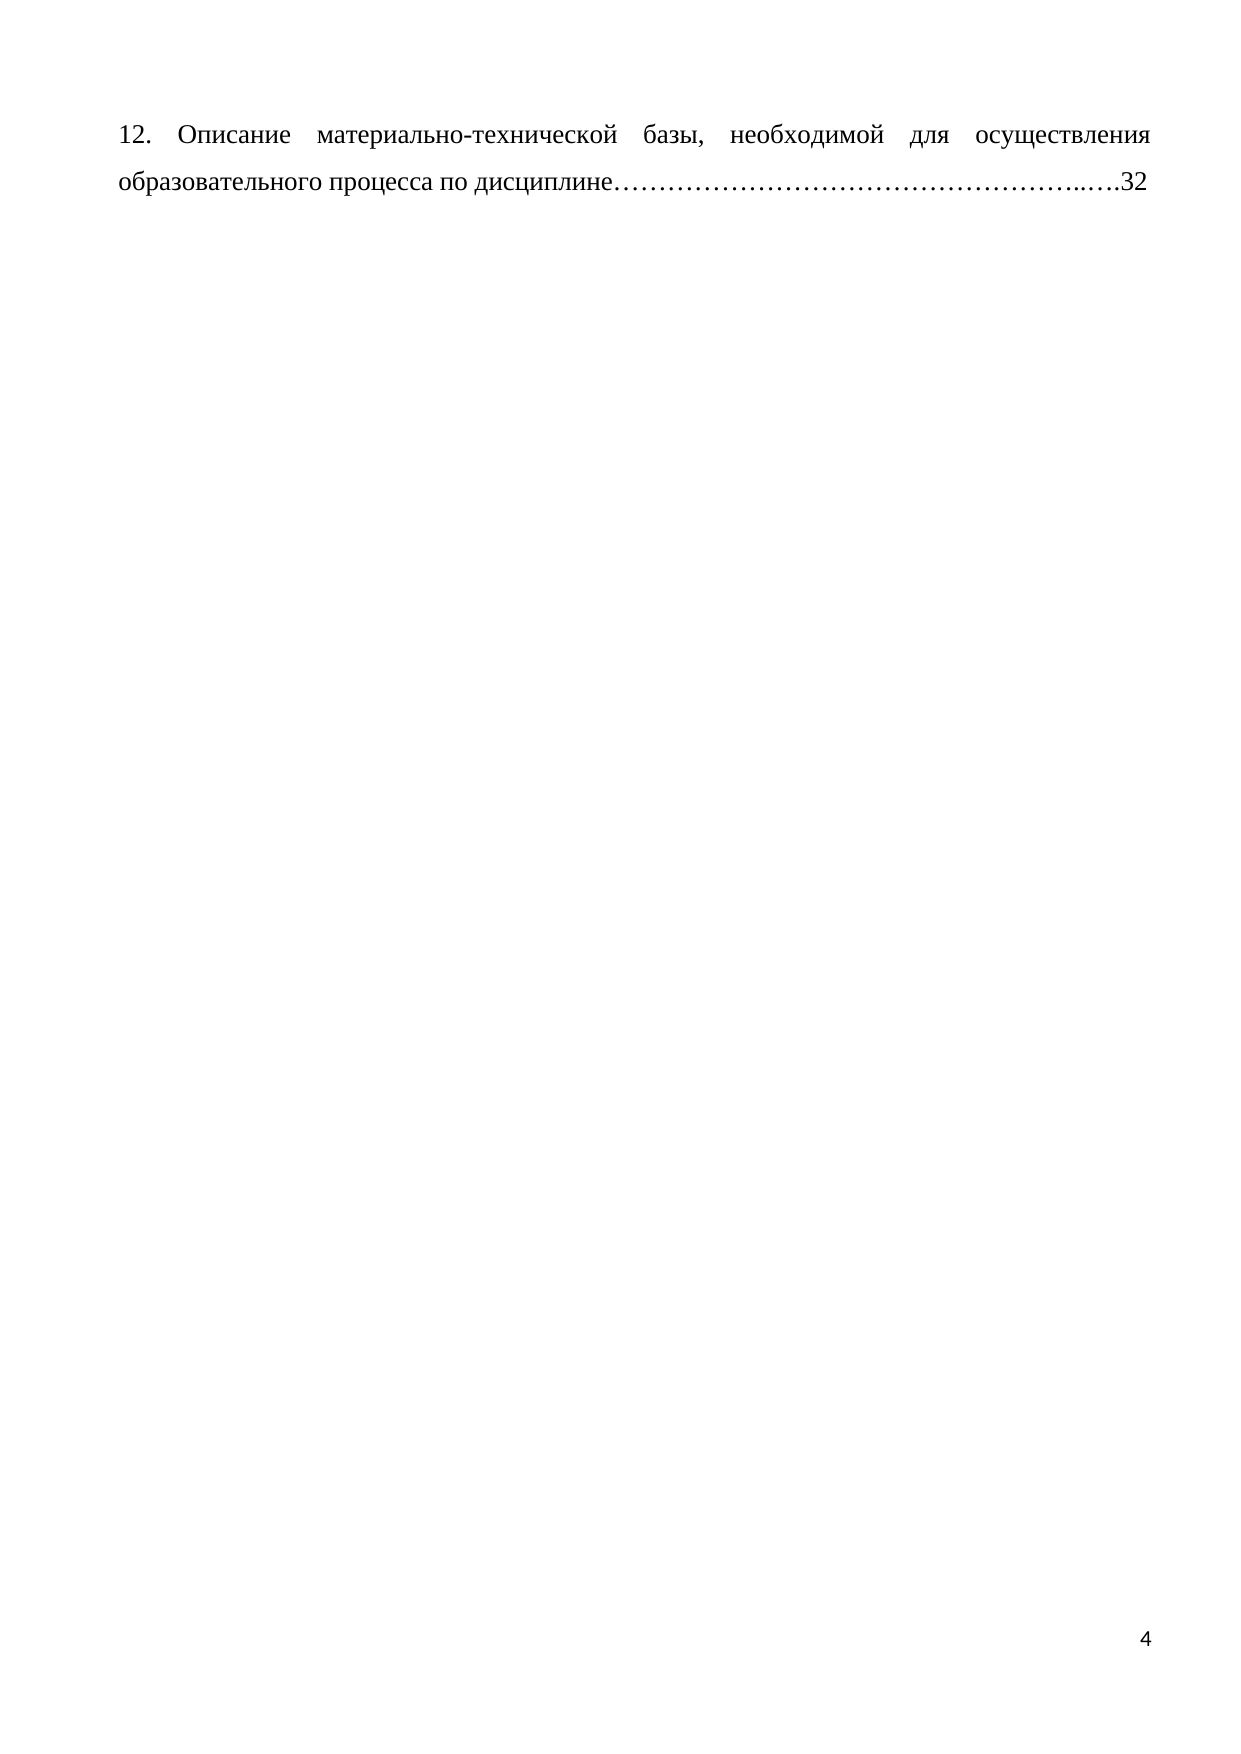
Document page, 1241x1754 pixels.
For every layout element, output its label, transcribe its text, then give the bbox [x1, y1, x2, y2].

text 12. Описание материально-технической базы, необходимой для осуществления образовательного процесса по дисциплине……………………………………………..….32 [118, 118, 1152, 196]
